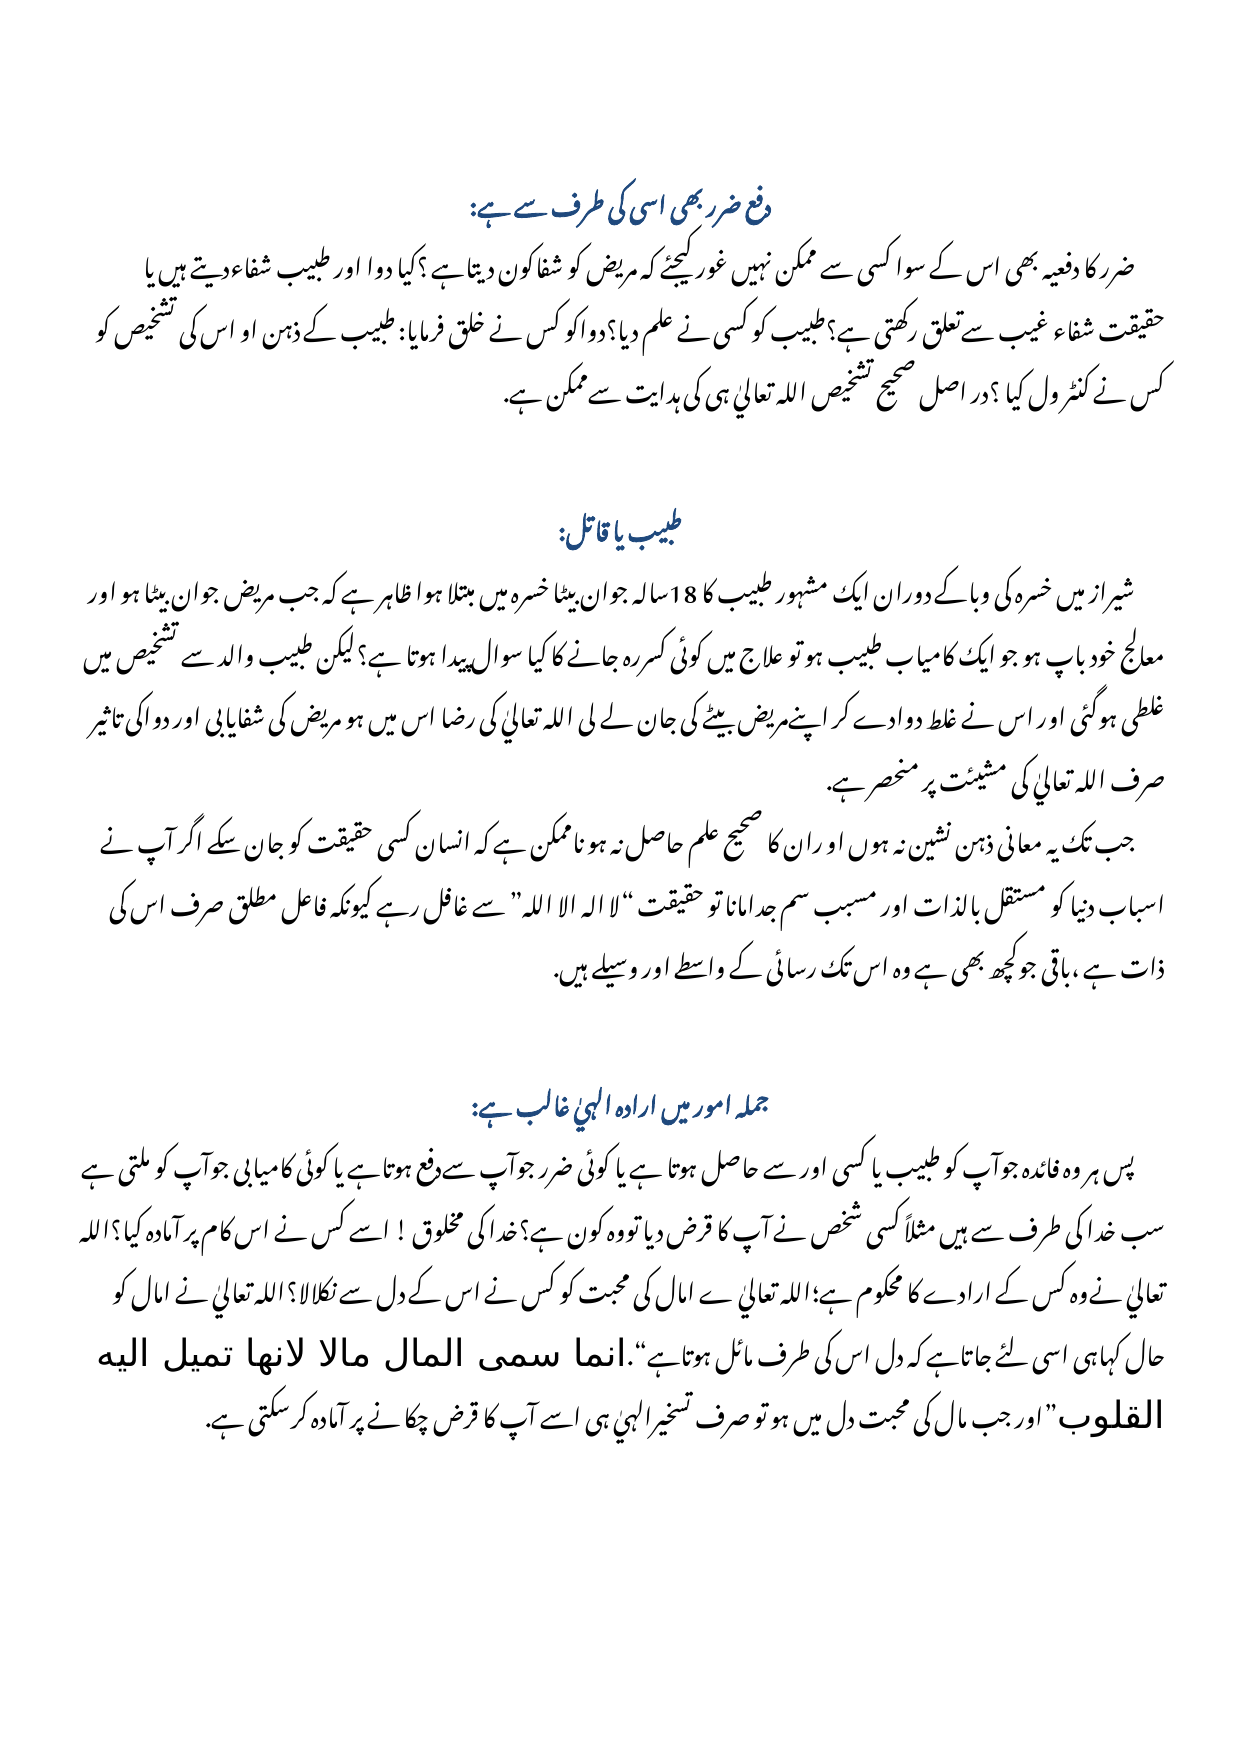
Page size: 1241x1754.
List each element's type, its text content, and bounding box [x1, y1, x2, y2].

text شیراز میں خسرہ کی وباکے دوران ایک مشہور طبیب کا 18سالہ جوان بیٹا خسرہ میں مبتلا ہوا ظاہر ہے کہ جب مریض جوان بیٹا ہو اور معالج خود باپ ہو جو ایک کامیاب طبیب ہو تو علاج میں کوئی کسررہ جانے کا کیا سوال پیدا ہوتا ہے؟لیکن طبیب والد سے تشخیص میں غلطی ہوگئی اور اس نے غلط دوادے کر اپنےمریض بیٹے کی جان لے لی اللہ تعاليٰ کی رضا اس میں ہو مریض کی شفایابی اور دواکی تاثیر صرف اللہ تعاليٰ کی مشیئت پر منحصر ہے. [75, 556, 1165, 806]
subtitle طبیب یا قاتل: [75, 494, 1165, 556]
text جب تک یہ معانی ذہن نشین نہ ہوں او ران کا صحیح علم حاصل نہ ہو ناممکن ہے کہ انسان کسی حقیقت کو جان سکے اگر آپ نے اسباب دنیا کو مستقل بالذات اور مسبب سم جدامانا تو حقیقت “لا الہ الا اللہ” سے غافل رہے کیونکہ فاعل مطلق صرف اس کی ذات ہے ،باقی جوکچھ بھی ہے وہ اس تک رسائی کے واسطے اور وسیلے ہیں. [75, 806, 1165, 994]
text ضرر کا دفعیہ بھی اس کے سوا کسی سے ممکن نہیں غور کیجئے کہ مریض کو شفاکون دیتاہے ؟کیا دوا اور طبیب شفاءدیتے ہیں یا حقیقت شفاء غیب سےتعلق رکھتی ہے؟طبیب کو کسی نے علم دیا؟دواکو کس نے خلق فرمایا: طبیب کے ذہن او اس کی تشخیص کو کس نے کنٹر ول کیا ؟در اصل صحیح تشخیص اللہ تعاليٰ ہی کی ہدایت سے‌ممکن ہے. [75, 231, 1165, 419]
text پس ہر وہ فائدہ جوآپ کو طبیب یا کسی اور سے حاصل ہوتا ہے یا کوئی ضرر جوآپ سے‌دفع ہوتاہے یا کوئی کامیابی جوآپ کو ملتی ہے سب خدا کی طرف سے ہیں مثلاً کسی شخص نے آپ کا قرض دیا تووہ کون ہے؟خدا کی مخلوق ! اسے کس نے اس کام پر آمادہ کیا؟اللہ تعاليٰ نےوہ کس کے ارادے کا محکوم ہے؛اللہ تعاليٰ ے امال کی محبت کو کس نے اس کے دل سے نکلالا؟اللہ تعاليٰ نے امال کو حال کہاہی اسی لئے جاتاہے کہ دل اس کی طرف مائل ہوتاہے“.انما سمی المال مالا لانها تمیل الیه القلوب”اور جب مال کی محبت دل میں ہو تو صرف تسخیرالہيٰ ہی اسے آپ کا قرض چکا نے پر آمادہ کرسکتی ہے. [75, 1131, 1165, 1444]
subtitle دفع ضرر بھی اسی کی طرف سے ہے: [75, 169, 1165, 231]
subtitle جملہ امور میں ارادہ الہيٰ غالب ہے: [75, 1069, 1165, 1131]
